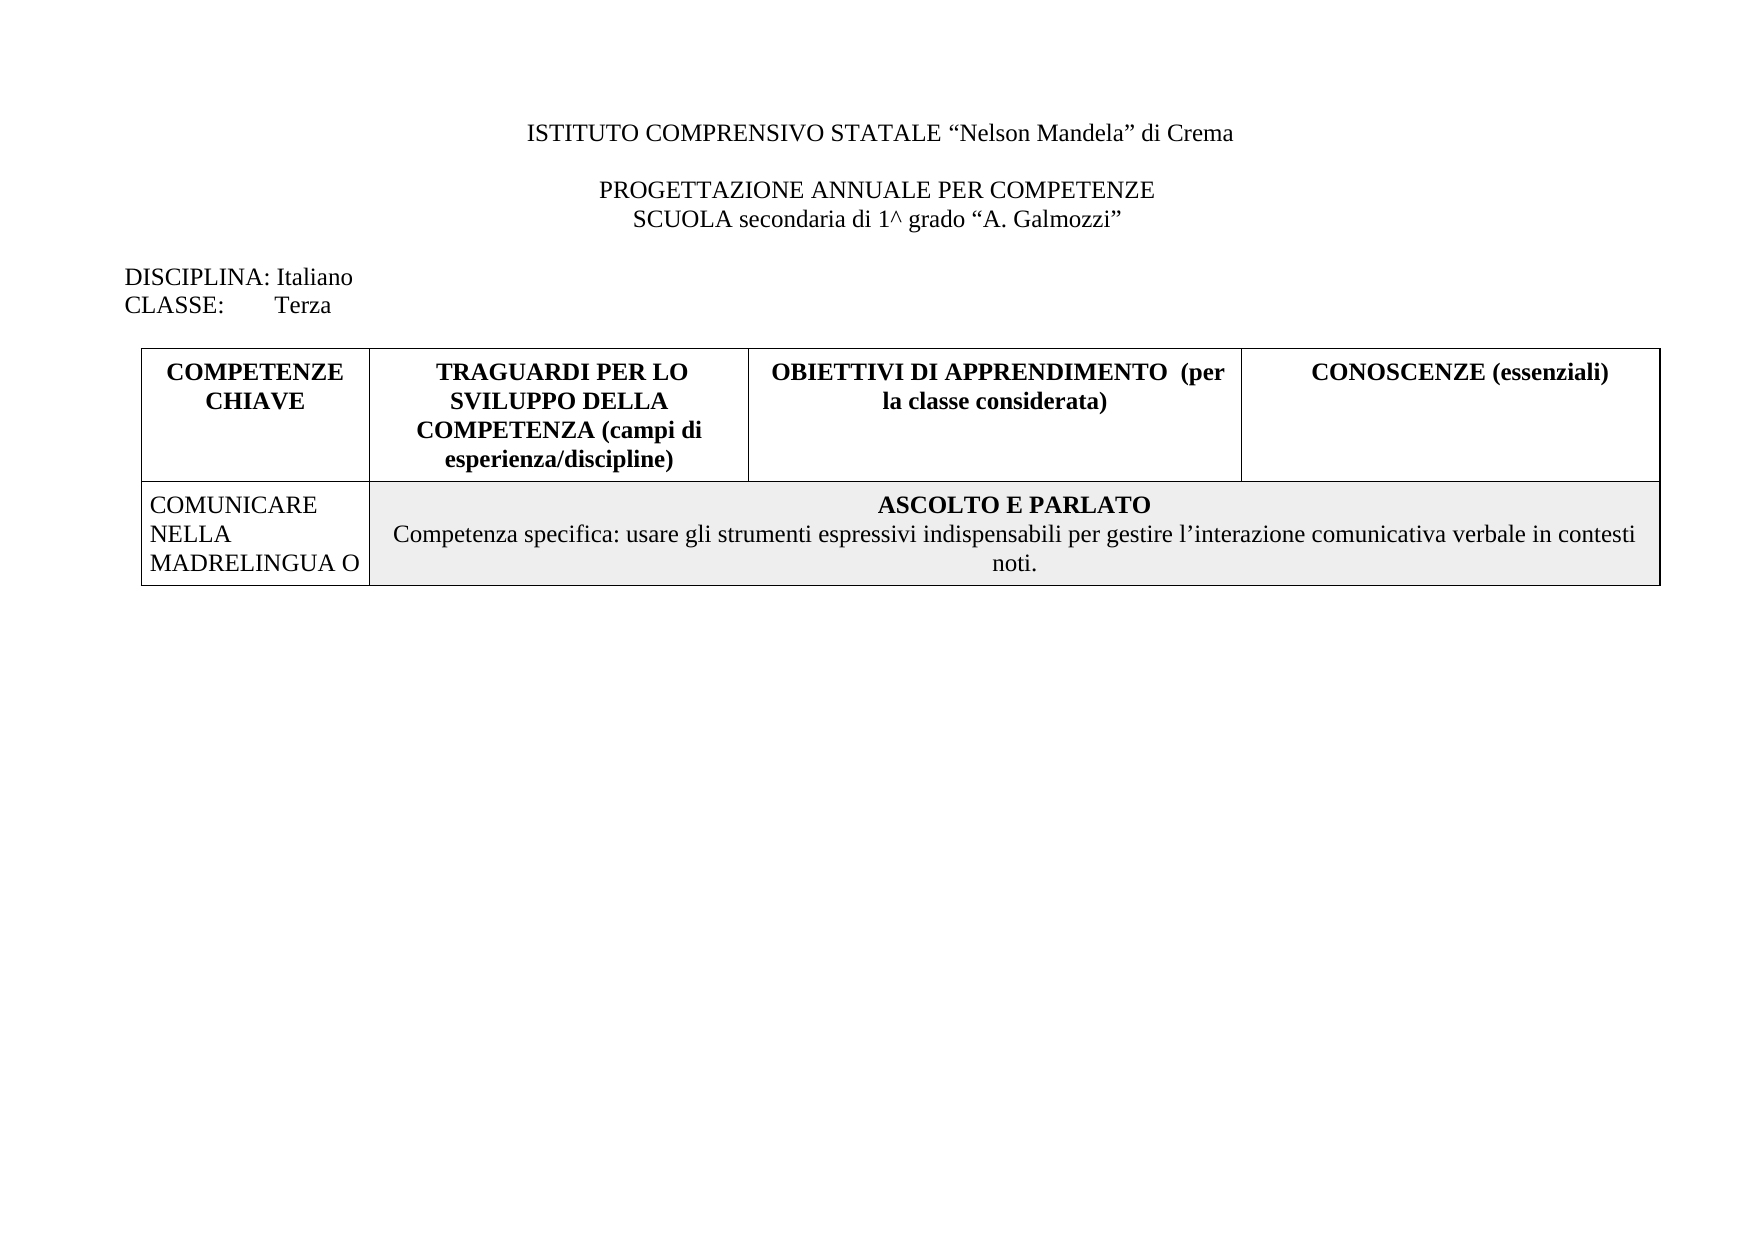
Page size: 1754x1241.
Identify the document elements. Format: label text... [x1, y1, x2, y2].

table_header TRAGUARDI PER LO SVILUPPO DELLA COMPETENZA (campi di esperienza/discipline) [370, 349, 748, 481]
table_header CONOSCENZE (essenziali) [1242, 349, 1659, 481]
text CLASSE: Terza [118, 291, 1636, 319]
text SCUOLA secondaria di 1^ grado “A. Galmozzi” [118, 204, 1636, 233]
table_cell COMUNICARE NELLA MADRELINGUA O LINGUA DI ISTRUZIONE [142, 482, 369, 585]
text DISCIPLINA: Italiano [118, 262, 1636, 291]
table_header COMPETENZE CHIAVE [142, 349, 369, 481]
text ISTITUTO COMPRENSIVO STATALE “Nelson Mandela” di Crema [118, 118, 1636, 147]
table_cell ASCOLTO E PARLATO Competenza specifica: usare gli strumenti espressivi indispensabili per gestire l’interazione comunicativa verbale in contesti noti. [370, 482, 1659, 585]
text PROGETTAZIONE ANNUALE PER COMPETENZE [118, 176, 1636, 204]
table_header OBIETTIVI DI APPRENDIMENTO (per la classe considerata) [749, 349, 1241, 481]
